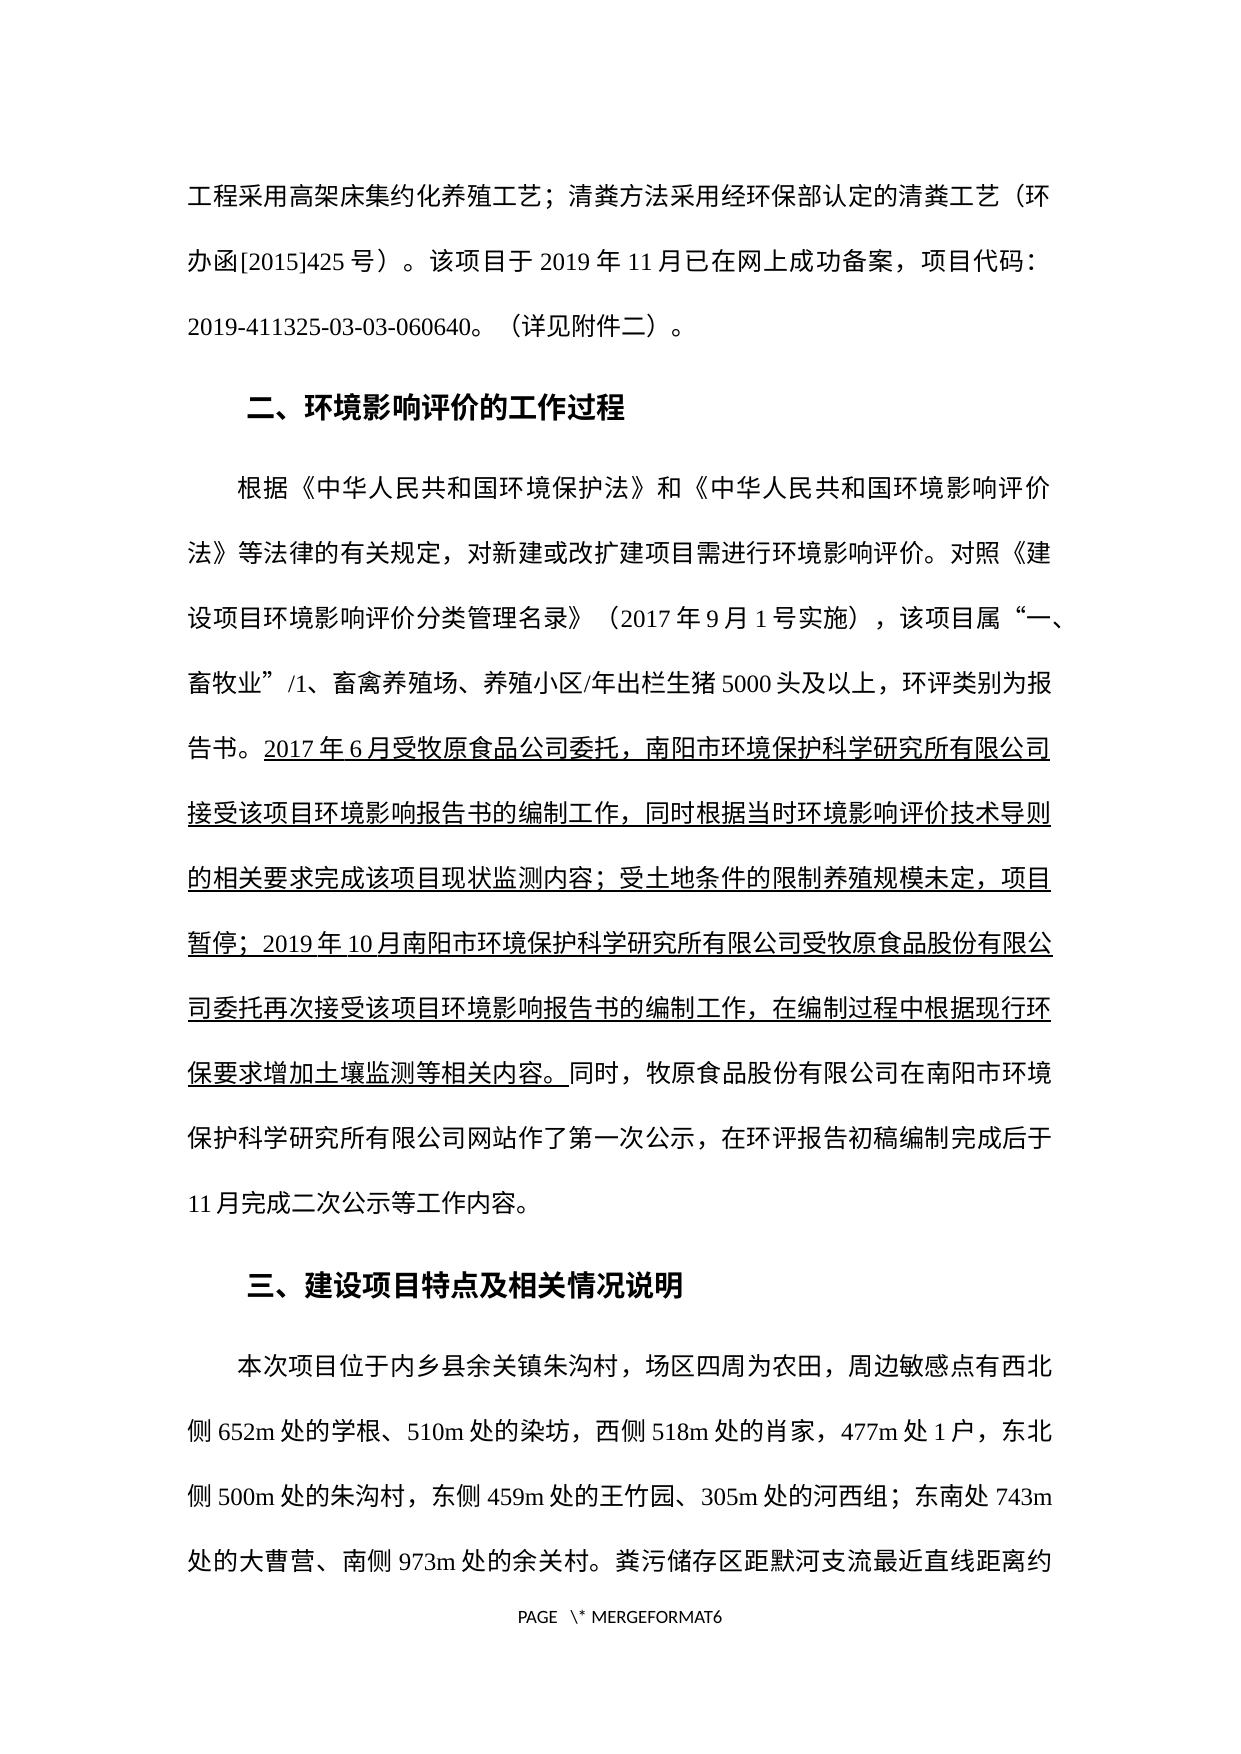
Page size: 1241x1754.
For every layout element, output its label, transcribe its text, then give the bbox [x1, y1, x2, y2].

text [187, 1332, 1053, 1592]
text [187, 162, 1053, 357]
text 根据《中华人民共和国环境保护法》和《中华人民共和国环境影响评价法》等法律的有关规定，对新建或改扩建项目需进行环境影响评价。对照《建设项目环境影响评价分类管理名录》（2017年9月1号实施），该项目属“一、畜牧业”/1、畜禽养殖场、养殖小区/年出栏生猪5000头及以上，环评类别为报告书。2017年6月受牧原食品公司委托，南阳市环境保护科学研究所有限公司接受该项目环境影响报告书的编制工作，同时根据当时环境影响评价技术导则的相关要求完成该项目现状监测内容；受土地条件的限制养殖规模未定，项目暂停；2019年10月南阳市环境保护科学研究所有限公司受牧原食品股份有限公司委托再次接受该项目环境影响报告书的编制工作，在编制过程中根据现行环保要求增加土壤监测等相关内容。同时，牧原食品股份有限公司在南阳市环境保护科学研究所有限公司网站作了第一次公示，在环评报告初稿编制完成后于11月完成二次公示等工作内容。 [187, 454, 1053, 955]
subtitle 三、建设项目特点及相关情况说明 [187, 1251, 1053, 1316]
subtitle 二、环境影响评价的工作过程 [187, 373, 1053, 438]
text 根据《中华人民共和国环境保护法》和《中华人民共和国环境影响评价法》等法律的有关规定，对新建或改扩建项目需进行环境影响评价。对照《建设项目环境影响评价分类管理名录》（2017年9月1号实施），该项目属“一、畜牧业”/1、畜禽养殖场、养殖小区/年出栏生猪5000头及以上，环评类别为报告书。2017年6月受牧原食品公司委托，南阳市环境保护科学研究所有限公司接受该项目环境影响报告书的编制工作，同时根据当时环境影响评价技术导则的相关要求完成该项目现状监测内容；受土地条件的限制养殖规模未定，项目暂停；2019年10月南阳市环境保护科学研究所有限公司受牧原食品股份有限公司委托再次接受该项目环境影响报告书的编制工作，在编制过程中根据现行环保要求增加土壤监测等相关内容。同时，牧原食品股份有限公司在南阳市环境保护科学研究所有限公司网站作了第一次公示，在环评报告初稿编制完成后于11月完成二次公示等工作内容。 [187, 956, 1053, 1234]
